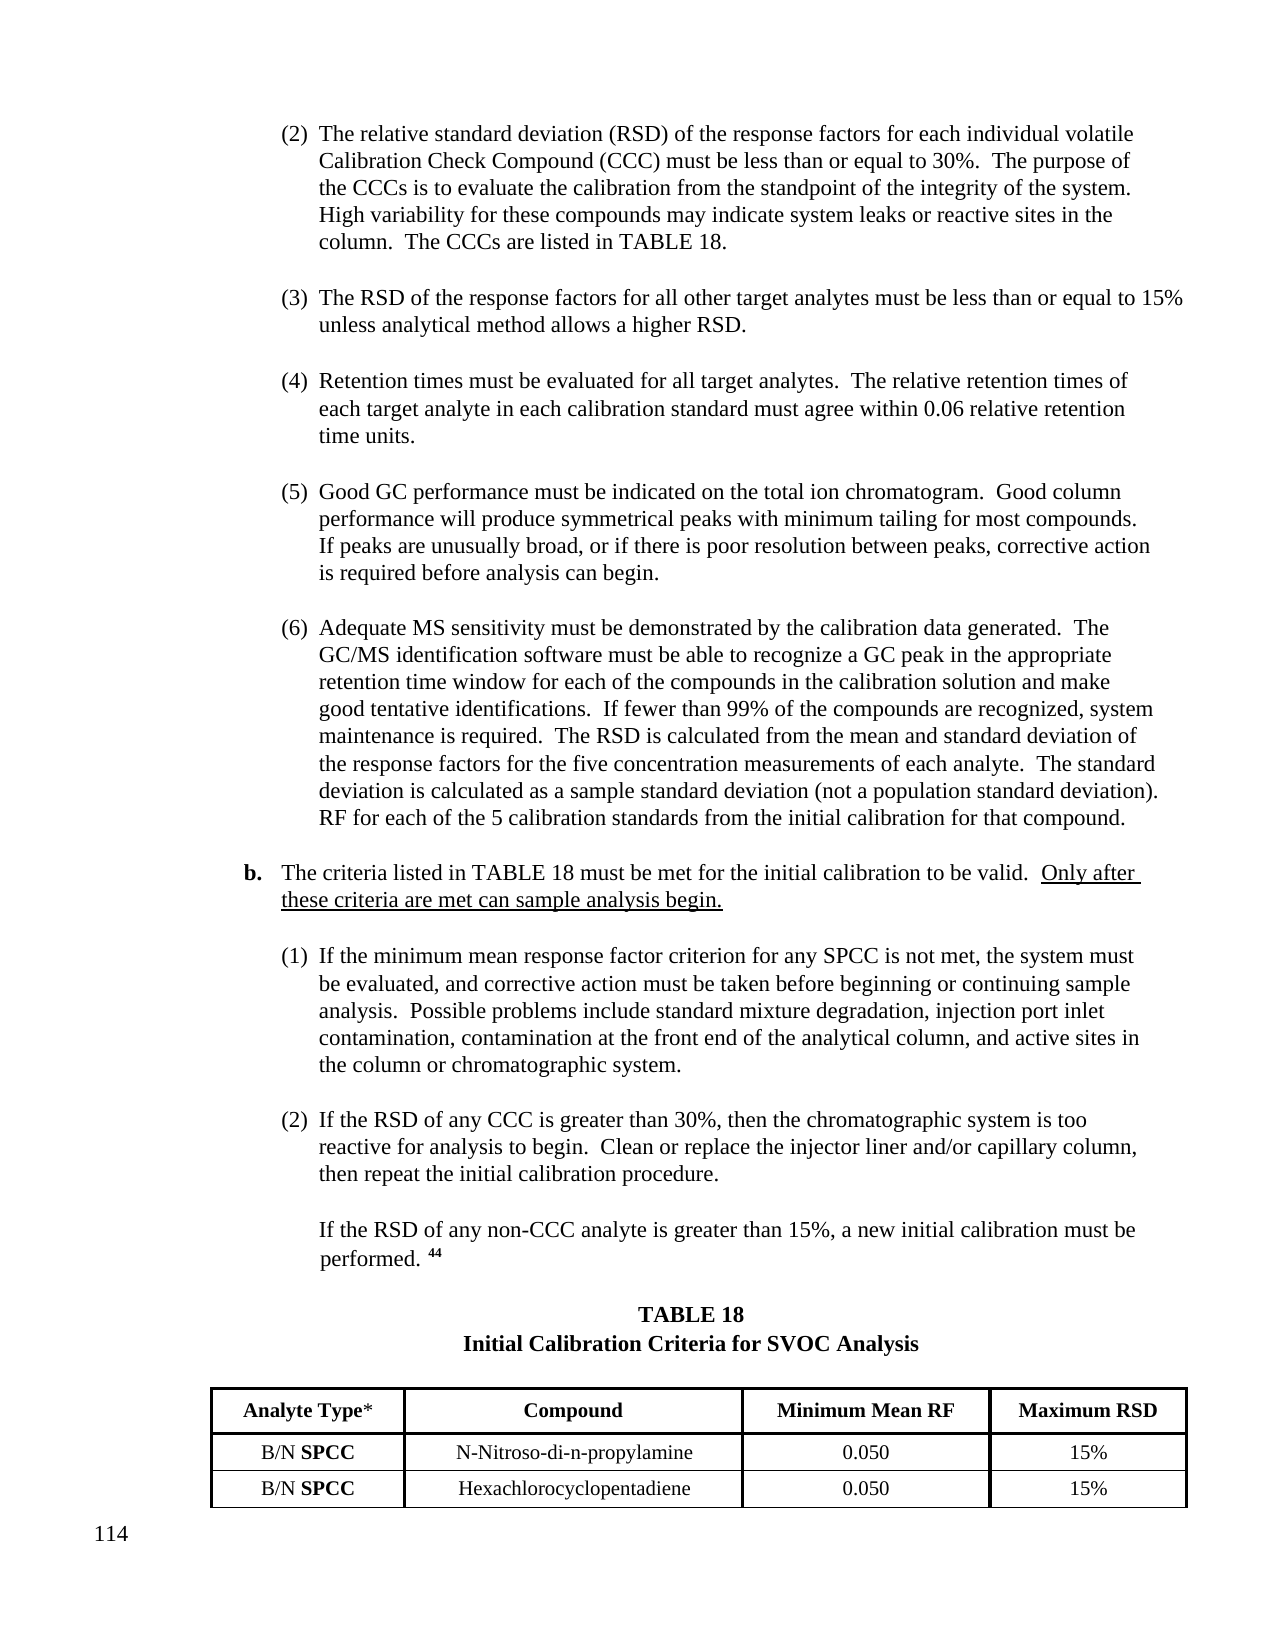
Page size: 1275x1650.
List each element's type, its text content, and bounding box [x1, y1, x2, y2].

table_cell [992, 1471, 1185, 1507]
subtitle TABLE 18 [199, 1301, 1183, 1328]
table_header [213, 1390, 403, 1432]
list The RSD of the response factors for all other target analytes must be less than or equal to 15% unless analytical method allows a higher RSD. [281, 284, 1188, 338]
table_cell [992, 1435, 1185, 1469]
list If the minimum mean response factor criterion for any SPCC is not met, the system must be evaluated, and corrective action must be taken before beginning or continuing sample analysis. Possible problems include standard mixture degradation, injection port inlet contamination, contamination at the front end of the analytical column, and active sites in the column or chromatographic system. [281, 942, 1162, 1077]
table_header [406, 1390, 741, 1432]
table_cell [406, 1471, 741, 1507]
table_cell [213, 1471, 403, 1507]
list If the RSD of any CCC is greater than 30%, then the chromatographic system is too reactive for analysis to begin. Clean or replace the injector liner and/or capillary column, then repeat the initial calibration procedure. [281, 1106, 1162, 1187]
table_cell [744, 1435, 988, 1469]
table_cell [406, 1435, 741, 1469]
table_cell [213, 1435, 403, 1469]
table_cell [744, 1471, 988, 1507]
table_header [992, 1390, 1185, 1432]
list Adequate MS sensitivity must be demonstrated by the calibration data generated. The GC/MS identification software must be able to recognize a GC peak in the appropriate retention time window for each of the compounds in the calibration solution and make good tentative identifications. If fewer than 99% of the compounds are recognized, system maintenance is required. The RSD is calculated from the mean and standard deviation of the response factors for the five concentration measurements of each analyte. The standard deviation is calculated as a sample standard deviation (not a population standard deviation). RF for each of the 5 calibration standards from the initial calibration for that compound. [281, 614, 1162, 830]
text If the RSD of any non-CCC analyte is greater than 15%, a new initial calibration must be performed. 44 [319, 1216, 1162, 1272]
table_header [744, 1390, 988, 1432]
list The relative standard deviation (RSD) of the response factors for each individual volatile Calibration Check Compound (CCC) must be less than or equal to 30%. The purpose of the CCCs is to evaluate the calibration from the standpoint of the integrity of the system. High variability for these compounds may indicate system leaks or reactive sites in the column. The CCCs are listed in TABLE 18. [281, 120, 1162, 255]
subtitle Initial Calibration Criteria for SVOC Analysis [463, 1330, 1169, 1356]
list The criteria listed in TABLE 18 must be met for the initial calibration to be valid. Only after these criteria are met can sample analysis begin. [244, 859, 1162, 913]
list Good GC performance must be indicated on the total ion chromatogram. Good column performance will produce symmetrical peaks with minimum tailing for most compounds. If peaks are unusually broad, or if there is poor resolution between peaks, corrective action is required before analysis can begin. [281, 478, 1162, 585]
list Retention times must be evaluated for all target analytes. The relative retention times of each target analyte in each calibration standard must agree within 0.06 relative retention time units. [281, 368, 1162, 448]
